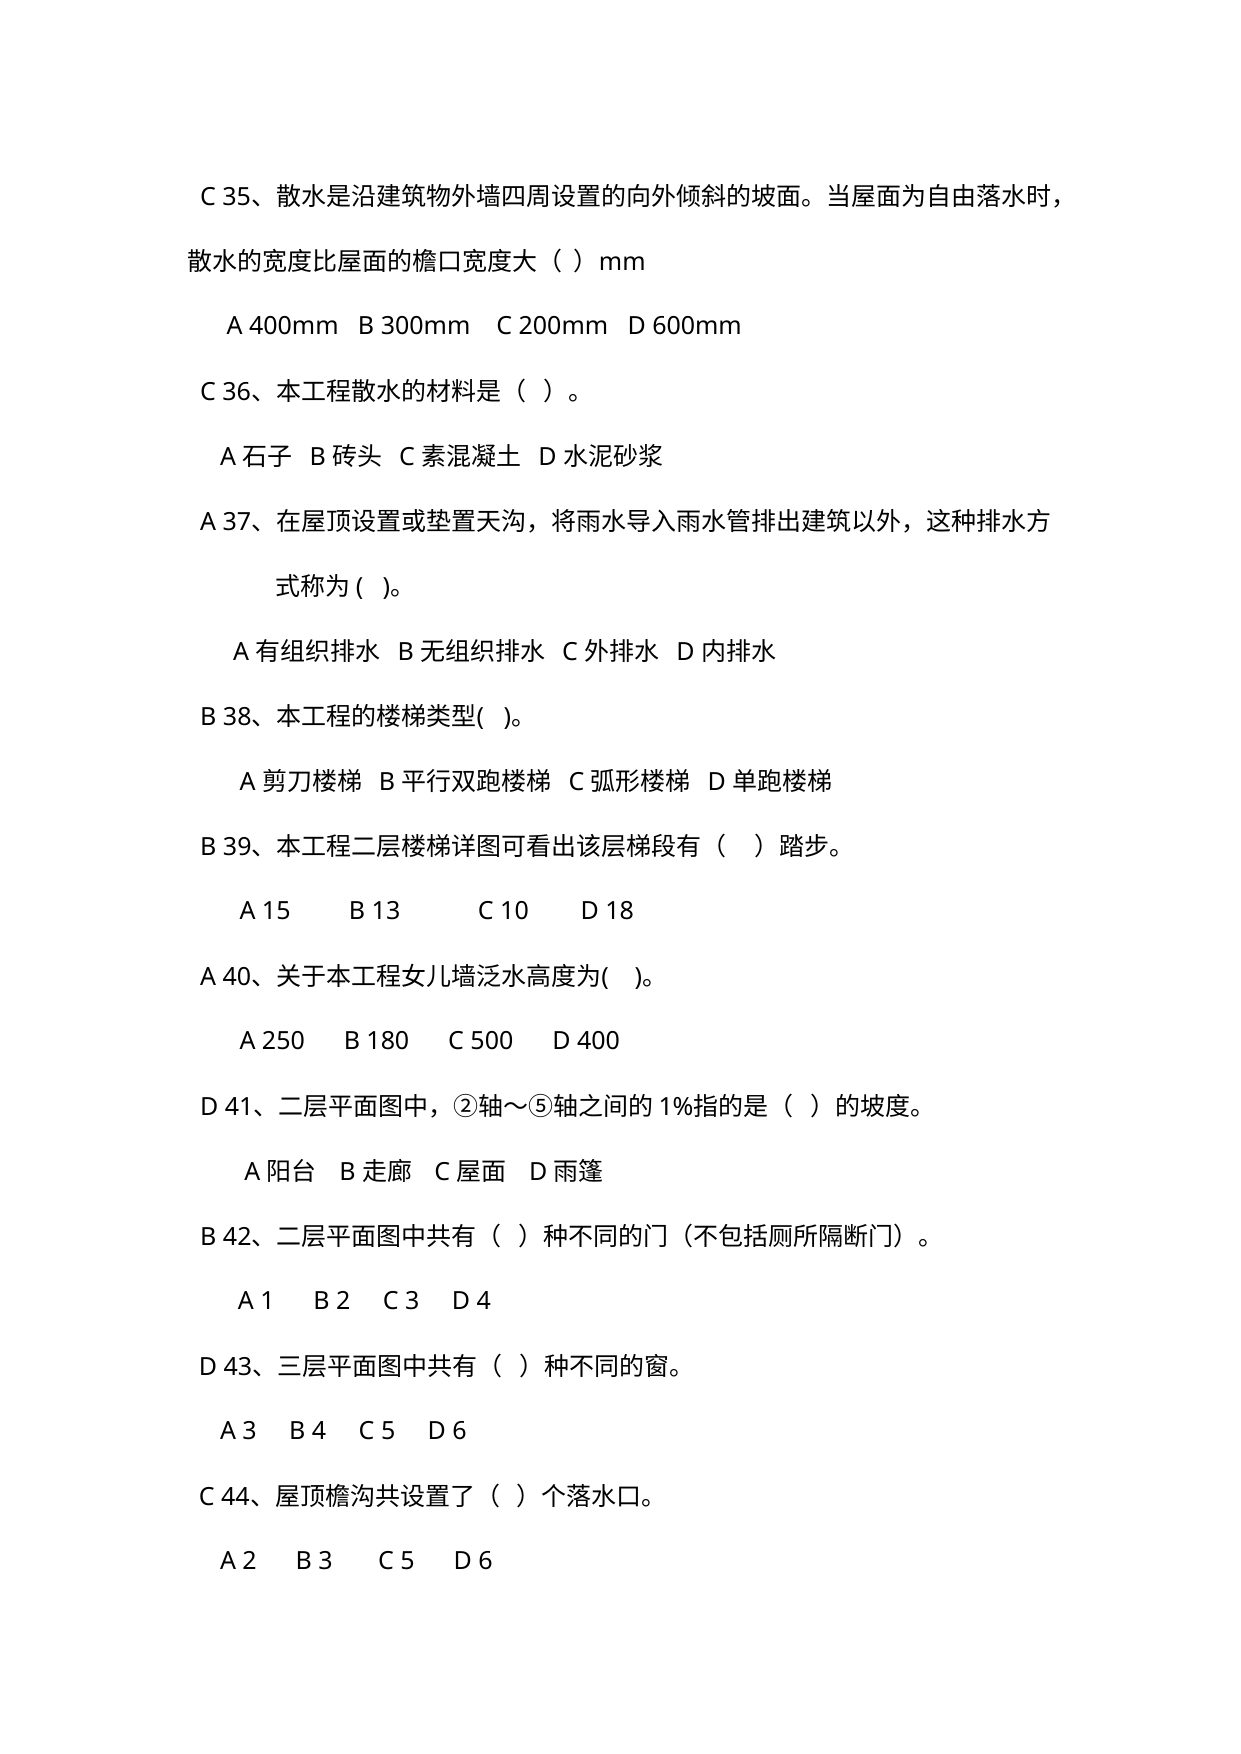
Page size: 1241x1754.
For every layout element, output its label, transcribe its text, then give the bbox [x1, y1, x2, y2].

text A 阳台 B 走廊 C 屋面 D 雨篷 [199, 1137, 1053, 1202]
text A 有组织排水 B 无组织排水 C 外排水 D 内排水 [187, 617, 1053, 682]
text B 38、本工程的楼梯类型( )。 [187, 682, 1053, 747]
text D 43、三层平面图中共有（ ）种不同的窗。 [199, 1332, 1053, 1397]
text A 400mm B 300mm C 200mm D 600mm [187, 292, 1053, 357]
text A 250 B 180 C 500 D 400 [187, 1007, 1053, 1072]
text A 15 B 13 C 10 D 18 [187, 877, 1053, 942]
text D 41、二层平面图中，②轴～⑤轴之间的1%指的是（ ）的坡度。 [187, 1072, 1053, 1137]
text A 40、关于本工程女儿墙泛水高度为( )。 [187, 942, 1053, 1007]
text B 42、二层平面图中共有（ ）种不同的门（不包括厕所隔断门）。 [187, 1202, 1053, 1267]
text C 44、屋顶檐沟共设置了（ ）个落水口。 [199, 1462, 1053, 1527]
text A 剪刀楼梯 B 平行双跑楼梯 C 弧形楼梯 D 单跑楼梯 [187, 747, 1053, 812]
text C 36、本工程散水的材料是（ ）。 [187, 357, 1053, 422]
text A 37、在屋顶设置或垫置天沟，将雨水导入雨水管排出建筑以外，这种排水方式称为 ( )。 [200, 487, 1053, 617]
text C 35、散水是沿建筑物外墙四周设置的向外倾斜的坡面。当屋面为自由落水时，散水的宽度比屋面的檐口宽度大（ ）mm [187, 162, 1053, 292]
text A 2 B 3 C 5 D 6 [187, 1527, 1053, 1592]
text A 石子 B 砖头 C 素混凝土 D 水泥砂浆 [187, 422, 1053, 487]
text A 1 B 2 C 3 D 4 [199, 1267, 1053, 1332]
text A 3 B 4 C 5 D 6 [187, 1397, 1053, 1462]
text B 39、本工程二层楼梯详图可看出该层梯段有（ ）踏步。 [187, 812, 1053, 877]
